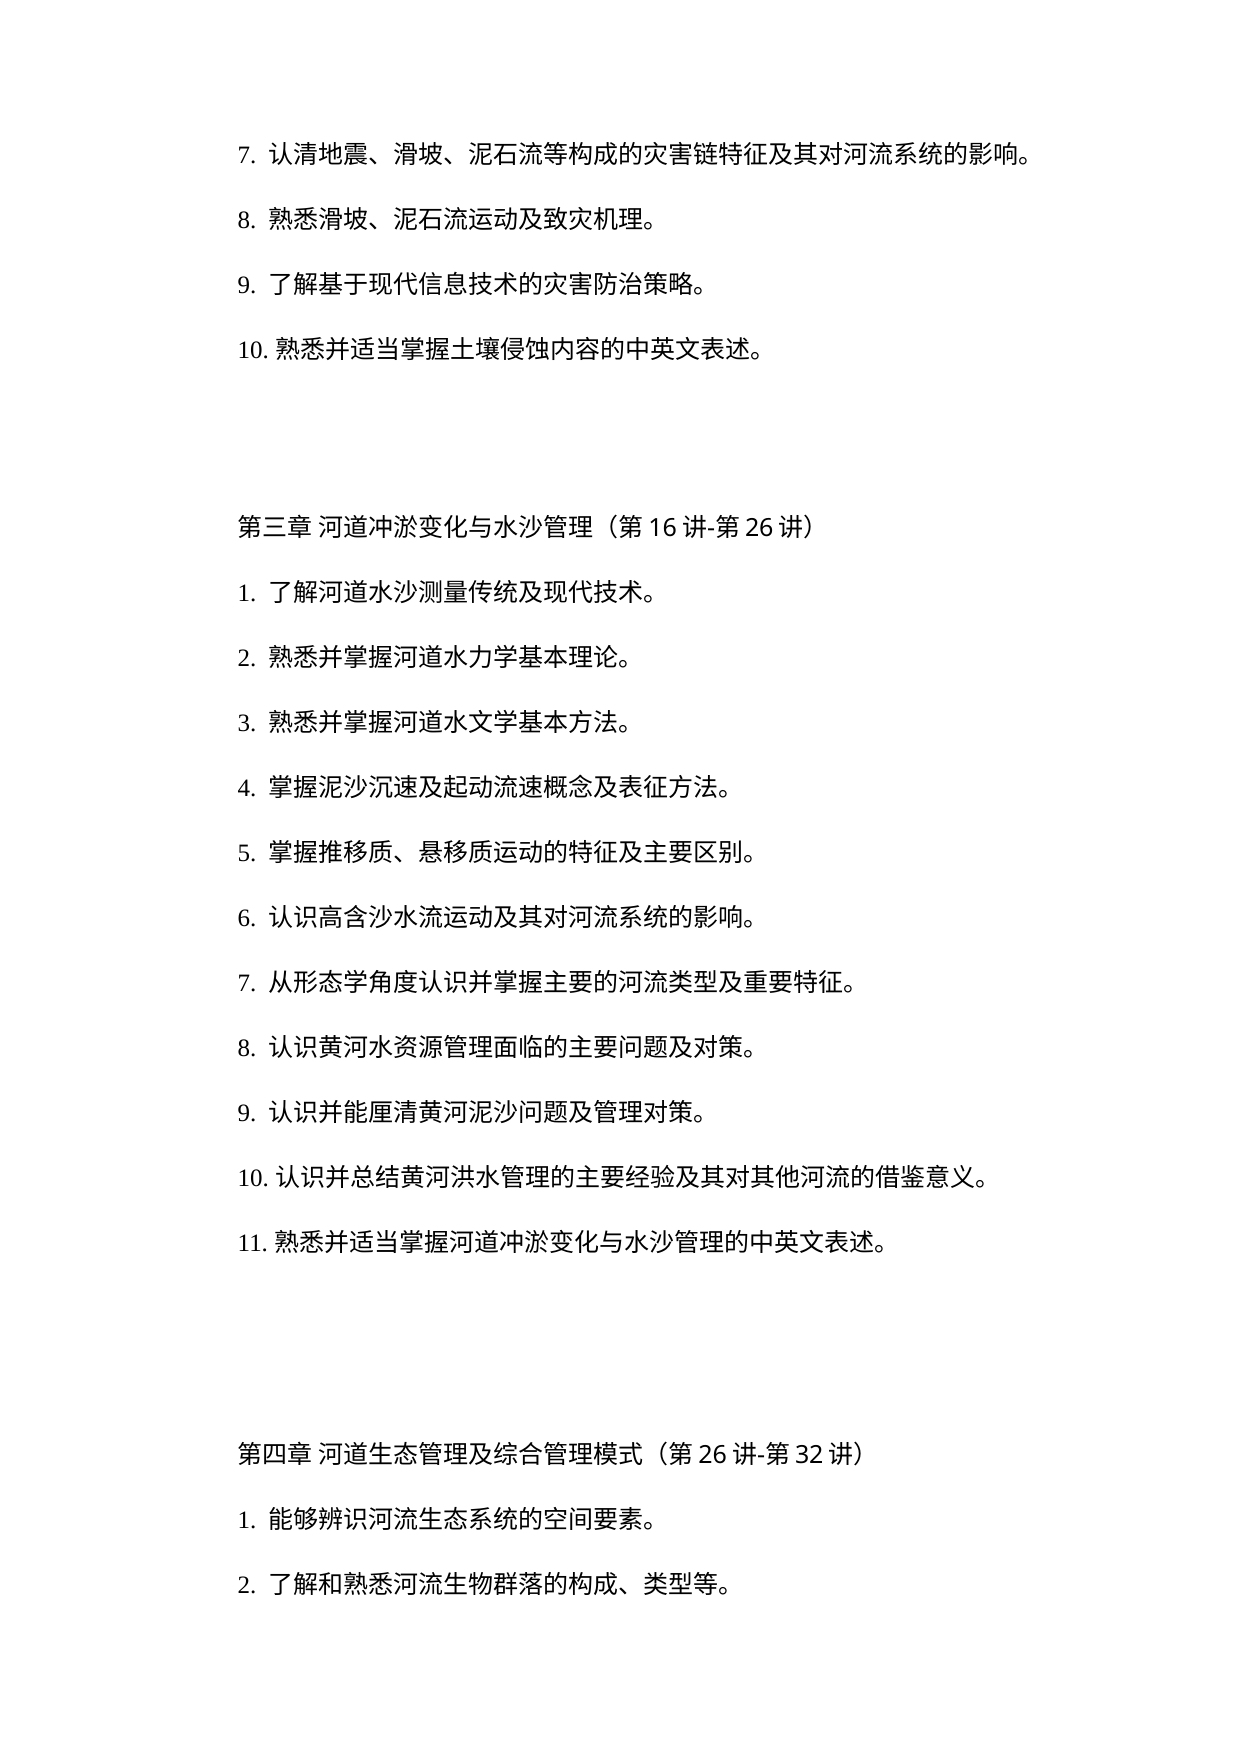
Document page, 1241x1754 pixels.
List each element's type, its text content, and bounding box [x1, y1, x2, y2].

text 9. 了解基于现代信息技术的灾害防治策略。 [187, 250, 1053, 315]
text 6. 认识高含沙水流运动及其对河流系统的影响。 [187, 883, 1053, 948]
text 10. 熟悉并适当掌握土壤侵蚀内容的中英文表述。 [187, 315, 1053, 380]
text 2. 了解和熟悉河流生物群落的构成、类型等。 [187, 1550, 1053, 1615]
text 1. 能够辨识河流生态系统的空间要素。 [187, 1485, 1053, 1550]
text 7. 认清地震、滑坡、泥石流等构成的灾害链特征及其对河流系统的影响。 [187, 120, 1053, 185]
text 4. 掌握泥沙沉速及起动流速概念及表征方法。 [187, 753, 1053, 818]
text 2. 熟悉并掌握河道水力学基本理论。 [187, 623, 1053, 688]
text 8. 熟悉滑坡、泥石流运动及致灾机理。 [187, 185, 1053, 250]
text 5. 掌握推移质、悬移质运动的特征及主要区别。 [187, 818, 1053, 883]
text 7. 从形态学角度认识并掌握主要的河流类型及重要特征。 [187, 948, 1053, 1013]
text 第四章 河道生态管理及综合管理模式（第26讲-第32讲） [187, 1420, 1053, 1485]
text 1. 了解河道水沙测量传统及现代技术。 [187, 558, 1053, 623]
text 10. 认识并总结黄河洪水管理的主要经验及其对其他河流的借鉴意义。 [187, 1143, 1053, 1208]
text 11. 熟悉并适当掌握河道冲淤变化与水沙管理的中英文表述。 [187, 1208, 1053, 1273]
text 3. 熟悉并掌握河道水文学基本方法。 [187, 688, 1053, 753]
text 第三章 河道冲淤变化与水沙管理（第16讲-第26讲） [187, 493, 1053, 558]
text 9. 认识并能厘清黄河泥沙问题及管理对策。 [187, 1078, 1053, 1143]
text 8. 认识黄河水资源管理面临的主要问题及对策。 [187, 1013, 1053, 1078]
